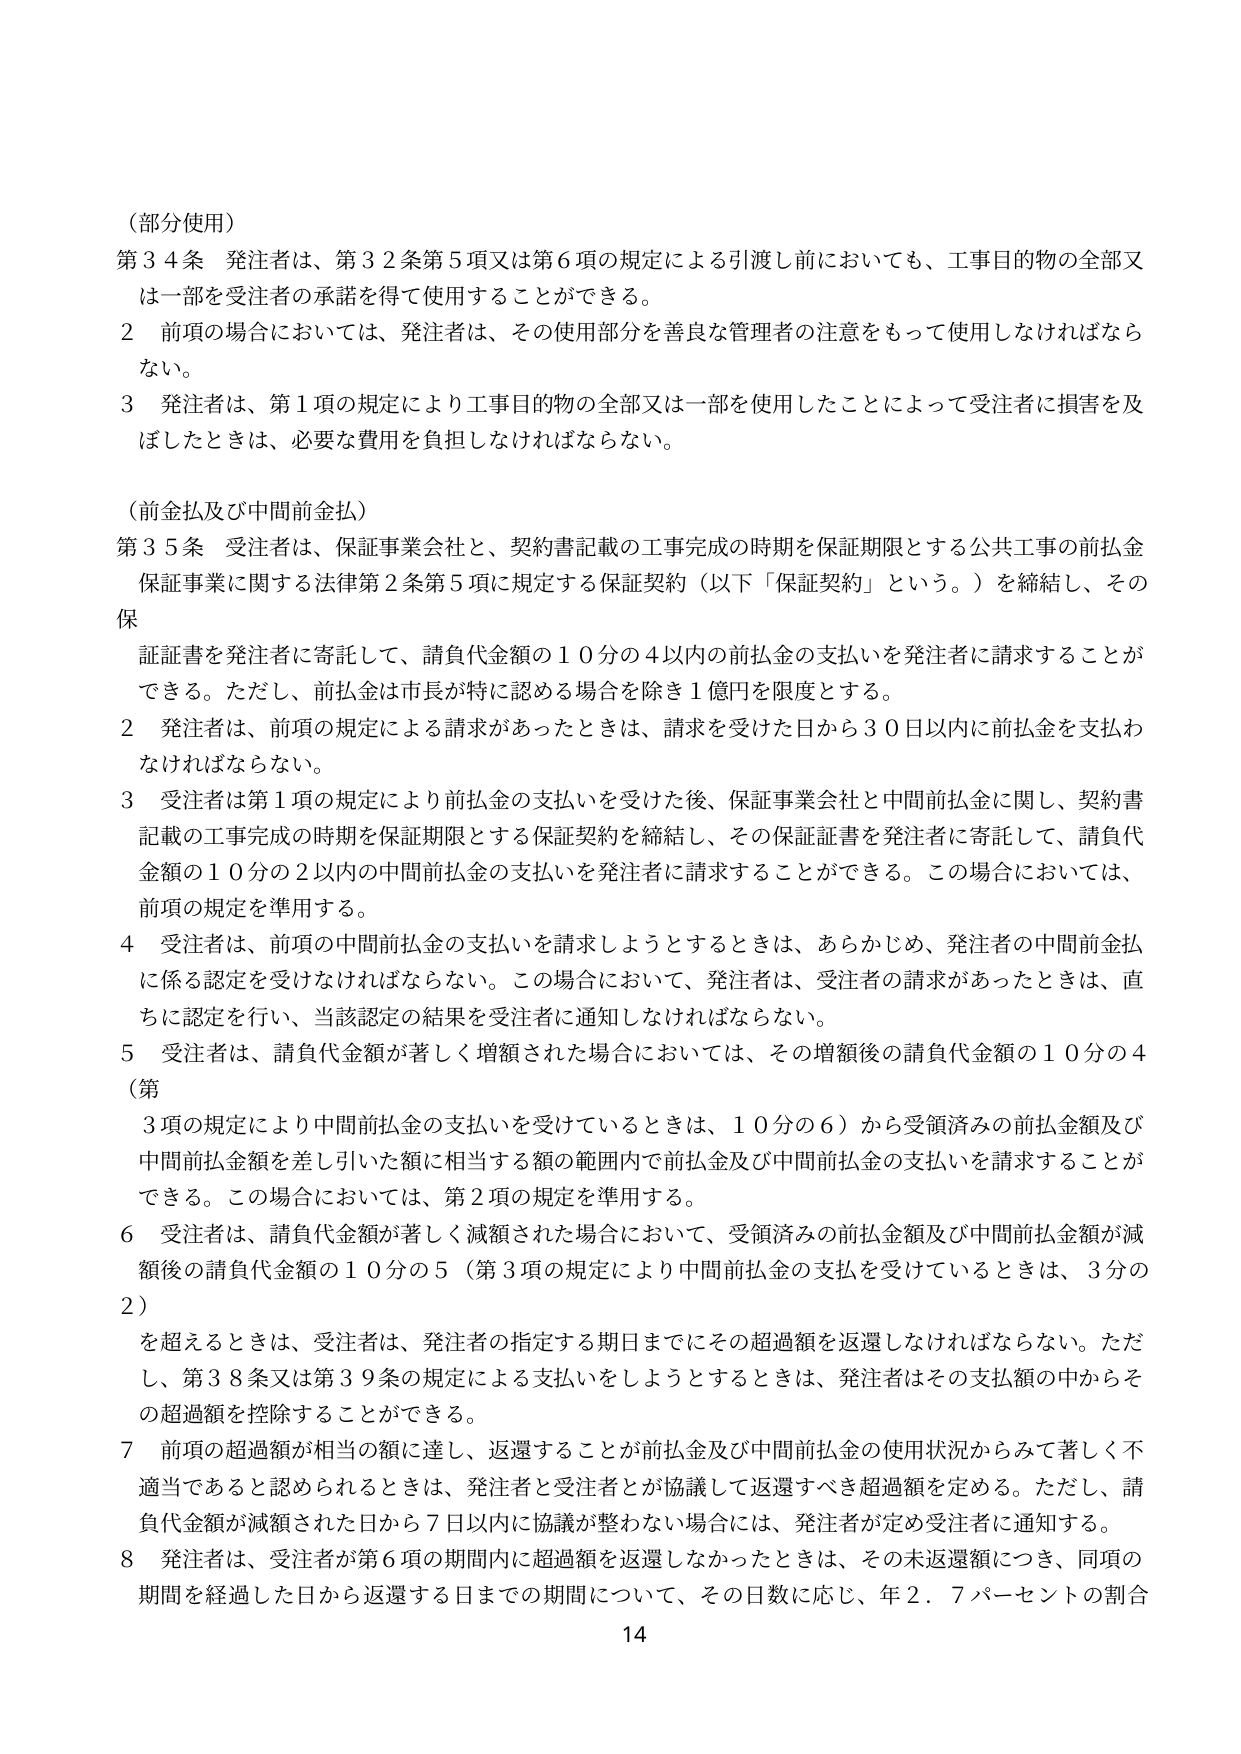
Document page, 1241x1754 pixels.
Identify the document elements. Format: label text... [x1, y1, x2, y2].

text （部分使用） [116, 207, 1152, 238]
text は一部を受注者の承諾を得て使用することができる。 [116, 279, 1152, 310]
text 中間前払金額を差し引いた額に相当する額の範囲内で前払金及び中間前払金の支払いを請求することが [116, 1144, 1152, 1176]
text なければならない。 [116, 747, 1152, 778]
text 第３５条 受注者は、保証事業会社と、契約書記載の工事完成の時期を保証期限とする公共工事の前払金 [116, 530, 1152, 561]
text 負代金額が減額された日から７日以内に協議が整わない場合には、発注者が定め受注者に通知する。 [116, 1506, 1152, 1537]
text し、第３８条又は第３９条の規定による支払いをしようとするときは、発注者はその支払額の中からそ [116, 1361, 1152, 1393]
text 第３４条 発注者は、第３２条第５項又は第６項の規定による引渡し前においても、工事目的物の全部又 [116, 243, 1152, 274]
text できる。この場合においては、第２項の規定を準用する。 [116, 1181, 1152, 1212]
text ４ 受注者は、前項の中間前払金の支払いを請求しようとするときは、あらかじめ、発注者の中間前金払 [116, 928, 1152, 959]
text ８ 発注者は、受注者が第６項の期間内に超過額を返還しなかったときは、その未返還額につき、同項の [116, 1542, 1152, 1573]
text ちに認定を行い、当該認定の結果を受注者に通知しなければならない。 [116, 1000, 1152, 1031]
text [116, 1578, 1152, 1610]
text 額後の請負代金額の１０分の５（第３項の規定により中間前払金の支払を受けているときは、３分の２） [116, 1253, 1152, 1321]
text ７ 前項の超過額が相当の額に達し、返還することが前払金及び中間前払金の使用状況からみて著しく不 [116, 1434, 1152, 1465]
text 記載の工事完成の時期を保証期限とする保証契約を締結し、その保証証書を発注者に寄託して、請負代 [116, 819, 1152, 851]
text の超過額を控除することができる。 [116, 1397, 1152, 1429]
text （前金払及び中間前金払） [116, 494, 1152, 525]
text ６ 受注者は、請負代金額が著しく減額された場合において、受領済みの前払金額及び中間前払金額が減 [116, 1217, 1152, 1248]
text ３ 受注者は第１項の規定により前払金の支払いを受けた後、保証事業会社と中間前払金に関し、契約書 [116, 783, 1152, 814]
text できる。ただし、前払金は市長が特に認める場合を除き１億円を限度とする。 [116, 674, 1152, 706]
text ２ 前項の場合においては、発注者は、その使用部分を善良な管理者の注意をもって使用しなければなら [116, 315, 1152, 347]
text ５ 受注者は、請負代金額が著しく増額された場合においては、その増額後の請負代金額の１０分の４（第 [116, 1036, 1152, 1104]
text 適当であると認められるときは、発注者と受注者とが協議して返還すべき超過額を定める。ただし、請 [116, 1470, 1152, 1501]
text に係る認定を受けなければならない。この場合において、発注者は、受注者の請求があったときは、直 [116, 964, 1152, 995]
text を超えるときは、受注者は、発注者の指定する期日までにその超過額を返還しなければならない。ただ [116, 1325, 1152, 1357]
text 金額の１０分の２以内の中間前払金の支払いを発注者に請求することができる。この場合においては、 [116, 855, 1152, 887]
text 証証書を発注者に寄託して、請負代金額の１０分の４以内の前払金の支払いを発注者に請求することが [116, 638, 1152, 670]
text 前項の規定を準用する。 [116, 891, 1152, 923]
text ３項の規定により中間前払金の支払いを受けているときは、１０分の６）から受領済みの前払金額及び [116, 1108, 1152, 1140]
text ３ 発注者は、第１項の規定により工事目的物の全部又は一部を使用したことによって受注者に損害を及 [116, 387, 1152, 419]
text ２ 発注者は、前項の規定による請求があったときは、請求を受けた日から３０日以内に前払金を支払わ [116, 711, 1152, 742]
text ない。 [116, 351, 1152, 383]
text 保証事業に関する法律第２条第５項に規定する保証契約（以下「保証契約」という。）を締結し、その保 [116, 566, 1152, 634]
text ぼしたときは、必要な費用を負担しなければならない。 [116, 423, 1152, 455]
